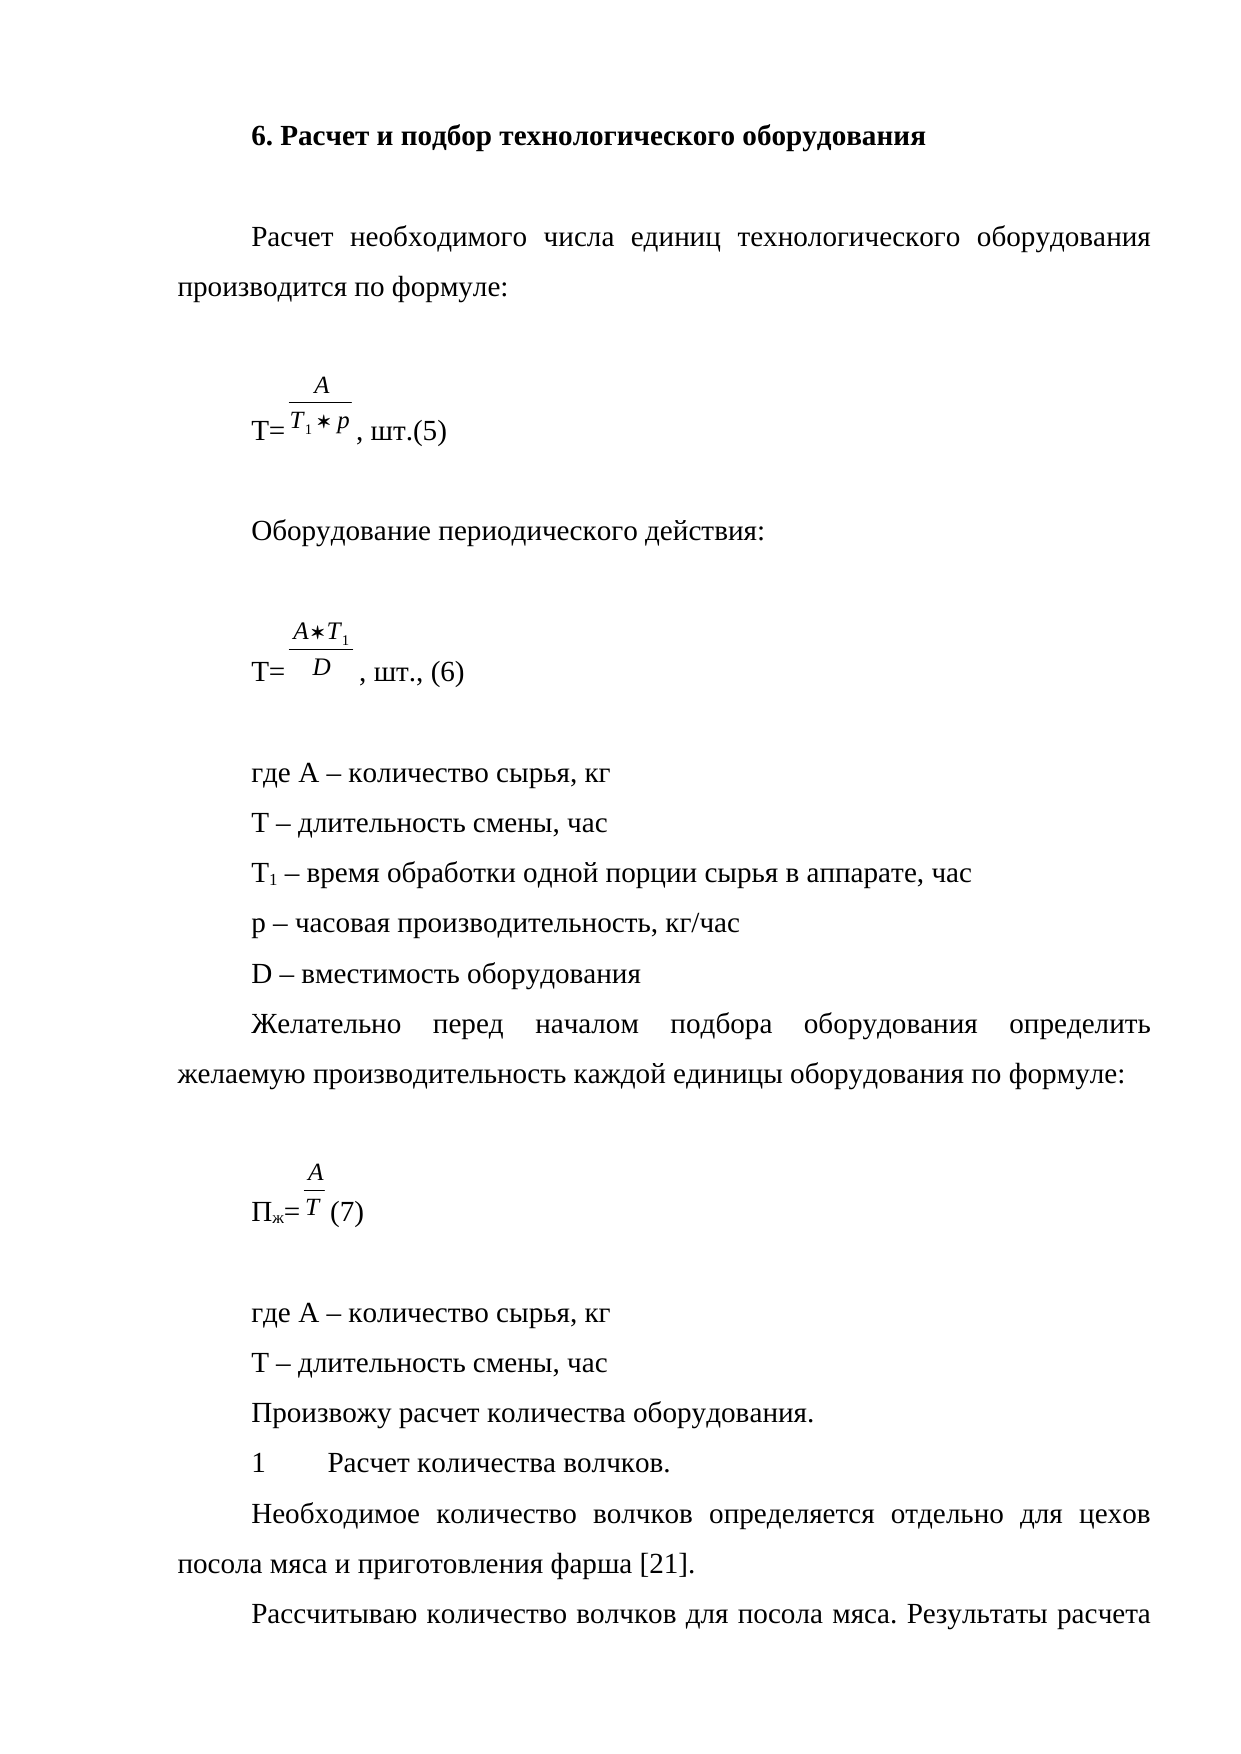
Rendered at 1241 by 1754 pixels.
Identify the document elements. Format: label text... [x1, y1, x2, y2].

text Необходимое количество волчков определяется отдельно для цехов посола мяса и приготовления фарша [21]. [177, 1496, 1152, 1580]
text р – часовая производительность, кг/час [177, 906, 1152, 939]
text Т – длительность смены, час [177, 805, 1152, 838]
text Т1 – время обработки одной порции сырья в аппарате, час [177, 855, 1152, 889]
list Расчет количества волчков. [177, 1446, 1152, 1479]
text Расчет необходимого числа единиц технологического оборудования производится по формуле: [177, 219, 1152, 303]
text где А – количество сырья, кг [177, 755, 1152, 788]
text Желательно перед началом подбора оборудования определить желаемую производительность каждой единицы оборудования по формуле: [177, 1006, 1152, 1090]
text Т – длительность смены, час [177, 1345, 1152, 1378]
text 6. Расчет и подбор технологического оборудования [177, 118, 1152, 152]
text Оборудование периодического действия: [177, 513, 1152, 547]
text Т=, шт.(5) [177, 370, 1152, 446]
text Произвожу расчет количества оборудования. [177, 1395, 1152, 1429]
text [177, 1597, 1152, 1630]
text Т=, шт., (6) [177, 614, 1152, 688]
text D – вместимость оборудования [177, 956, 1152, 989]
text где А – количество сырья, кг [177, 1295, 1152, 1328]
text Пж=(7) [177, 1157, 1152, 1228]
